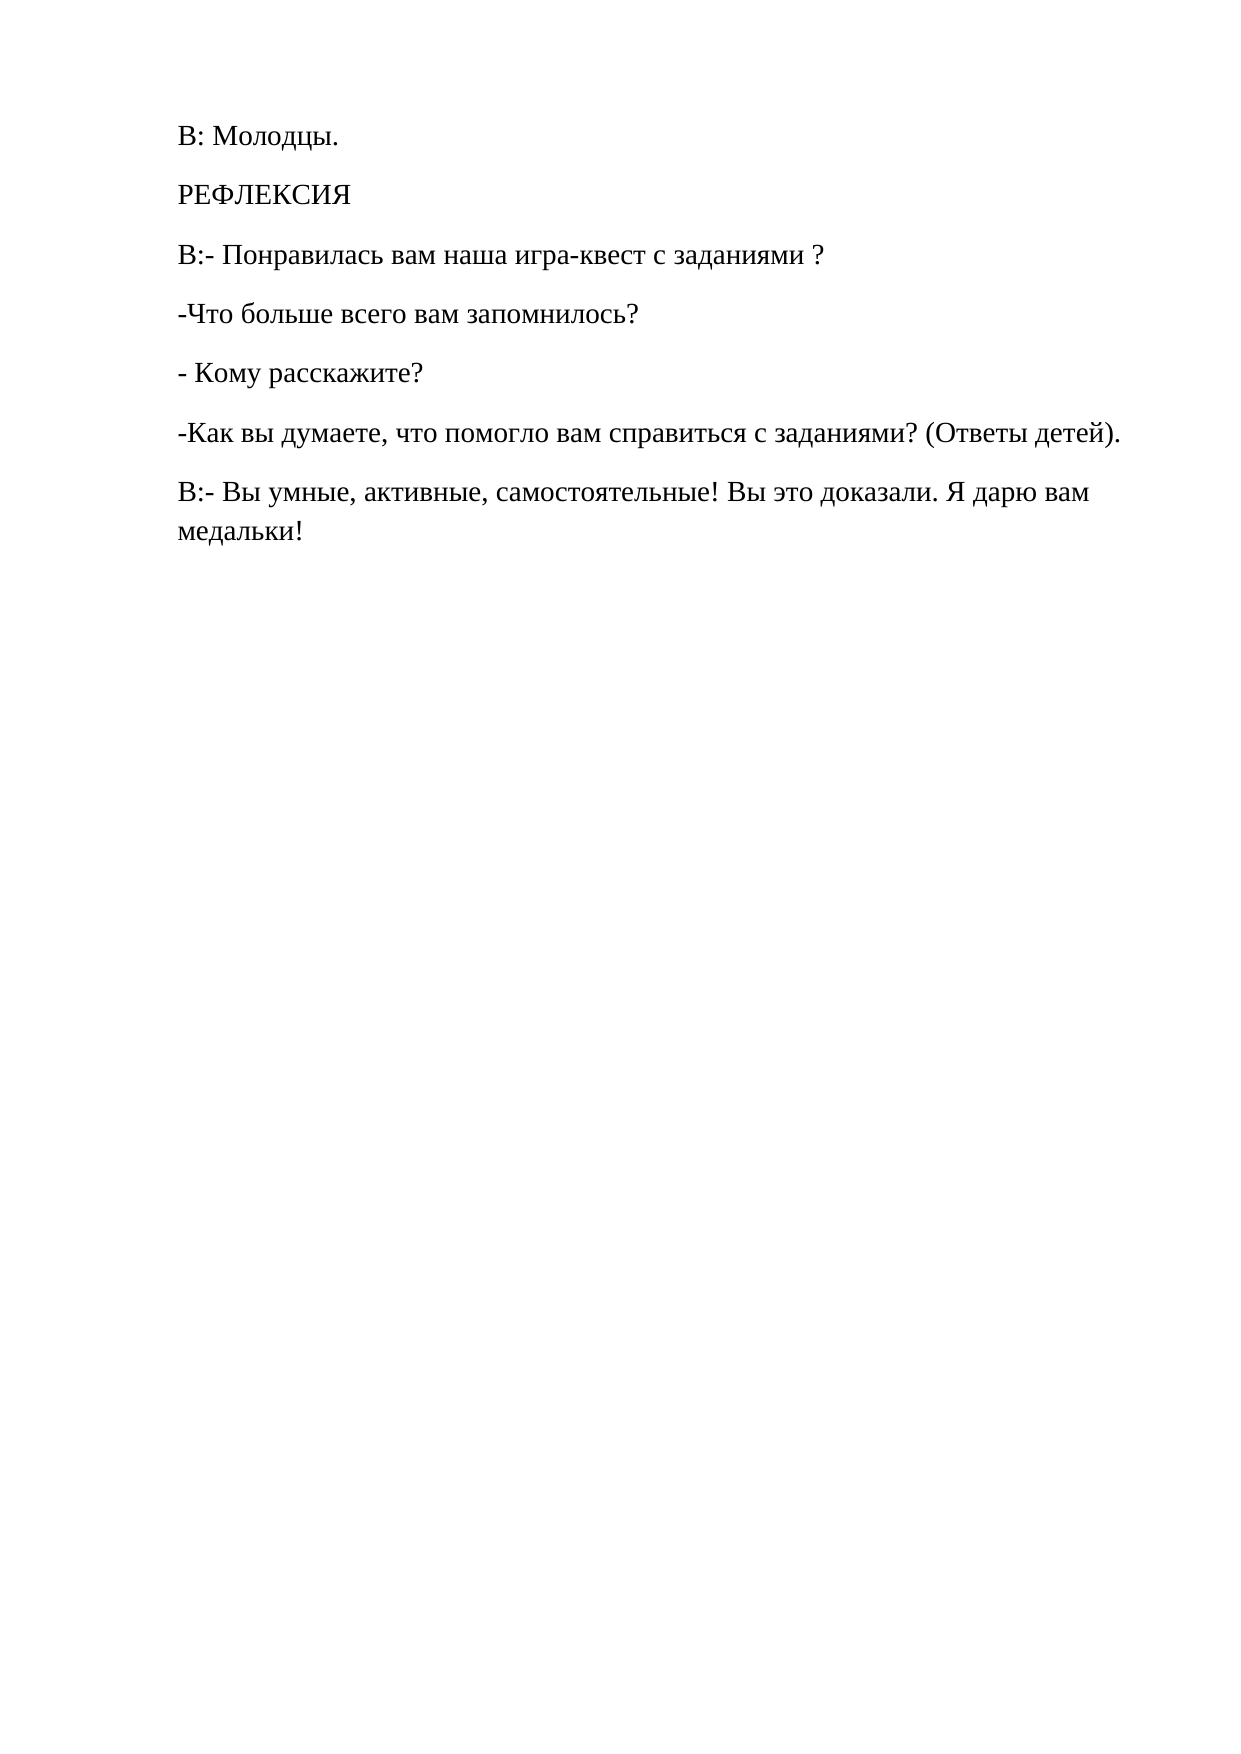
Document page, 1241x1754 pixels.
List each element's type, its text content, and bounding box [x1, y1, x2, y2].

text В:- Понравилась вам наша игра-квест с заданиями ? [177, 237, 1152, 270]
text РЕФЛЕКСИЯ [177, 177, 1152, 211]
text -Как вы думаете, что помогло вам справиться с заданиями? (Ответы детей). [177, 415, 1152, 448]
text В: Молодцы. [177, 118, 1152, 152]
text - Кому расскажите? [177, 356, 1152, 389]
text -Что больше всего вам запомнилось? [177, 296, 1152, 330]
text В:- Вы умные, активные, самостоятельные! Вы это доказали. Я дарю вам медальки! [177, 474, 1152, 546]
